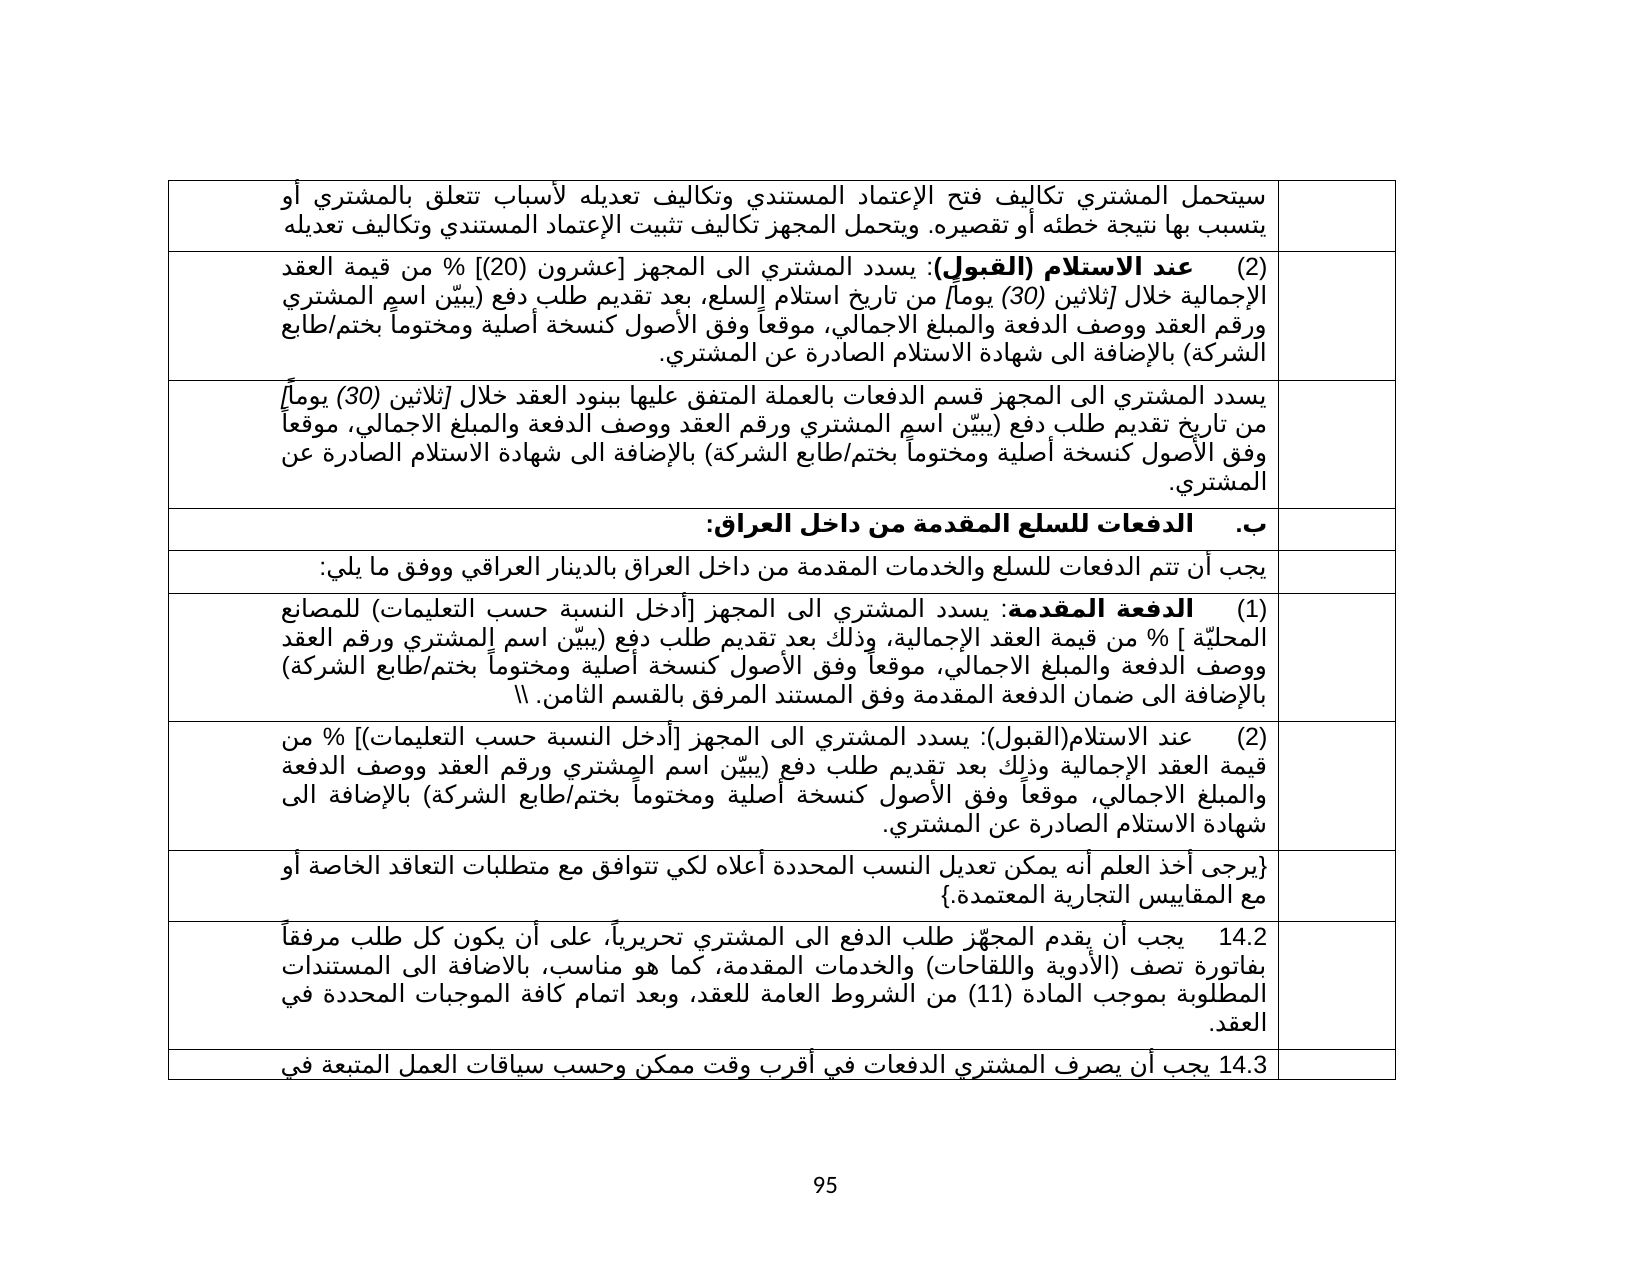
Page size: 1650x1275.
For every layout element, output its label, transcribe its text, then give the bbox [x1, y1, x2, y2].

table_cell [169, 181, 1278, 251]
table_cell يسدد المشتري الى المجهز قسم الدفعات بالعملة المتفق عليها ببنود العقد خلال [ثلاثين (30) يوماً] من تاريخ تقديم طلب دفع (يبيّن اسم المشتري ورقم العقد ووصف الدفعة والمبلغ الاجمالي، موقعاً وفق الأصول كنسخة أصلية ومختوماً بختم/طابع الشركة) بالإضافة الى شهادة الاستلام الصادرة عن المشتري. [169, 381, 1278, 508]
table_cell [1279, 851, 1395, 921]
table_cell ب‌. الدفعات للسلع المقدمة من داخل العراق: [169, 509, 1278, 550]
table_cell يجب أن تتم الدفعات للسلع والخدمات المقدمة من داخل العراق بالدينار العراقي ووفق ما يلي: [169, 551, 1278, 593]
table_cell [1279, 181, 1395, 251]
table_cell 14.2 يجب أن يقدم المجهّز طلب الدفع الى المشتري تحريرياً، على أن يكون كل طلب مرفقاً بفاتورة تصف (الأدوية واللقاحات) والخدمات المقدمة، كما هو مناسب، بالاضافة الى المستندات المطلوبة بموجب المادة (11) من الشروط العامة للعقد، وبعد اتمام كافة الموجبات المحددة في العقد. [169, 922, 1278, 1049]
table_cell [1279, 1050, 1395, 1079]
table_cell {يرجى أخذ العلم أنه يمكن تعديل النسب المحددة أعلاه لكي تتوافق مع متطلبات التعاقد الخاصة أو مع المقاييس التجارية المعتمدة.} [169, 851, 1278, 921]
table_cell [1279, 381, 1395, 508]
table_cell [1279, 252, 1395, 379]
table_cell [1279, 922, 1395, 1049]
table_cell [169, 1050, 1278, 1079]
table_cell (1) الدفعة المقدمة: يسدد المشتري الى المجهز [أدخل النسبة حسب التعليمات) للمصانع المحليّة ] % من قيمة العقد الإجمالية، وذلك بعد تقديم طلب دفع (يبيّن اسم المشتري ورقم العقد ووصف الدفعة والمبلغ الاجمالي، موقعاً وفق الأصول كنسخة أصلية ومختوماً بختم/طابع الشركة) بالإضافة الى ضمان الدفعة المقدمة وفق المستند المرفق بالقسم الثامن. \\ [169, 594, 1278, 721]
table_cell [1279, 722, 1395, 850]
table_cell [1279, 509, 1395, 550]
table_cell (2) عند الاستلام(القبول): يسدد المشتري الى المجهز [أدخل النسبة حسب التعليمات)] % من قيمة العقد الإجمالية وذلك بعد تقديم طلب دفع (يبيّن اسم المشتري ورقم العقد ووصف الدفعة والمبلغ الاجمالي، موقعاً وفق الأصول كنسخة أصلية ومختوماً بختم/طابع الشركة) بالإضافة الى شهادة الاستلام الصادرة عن المشتري. [169, 722, 1278, 850]
table_cell (2) عند الاستلام (القبول): يسدد المشتري الى المجهز [عشرون (20)] % من قيمة العقد الإجمالية خلال [ثلاثين (30) يوماً] من تاريخ استلام السلع، بعد تقديم طلب دفع (يبيّن اسم المشتري ورقم العقد ووصف الدفعة والمبلغ الاجمالي، موقعاً وفق الأصول كنسخة أصلية ومختوماً بختم/طابع الشركة) بالإضافة الى شهادة الاستلام الصادرة عن المشتري. [169, 252, 1278, 379]
table_cell [1279, 594, 1395, 721]
table_cell [1279, 551, 1395, 593]
